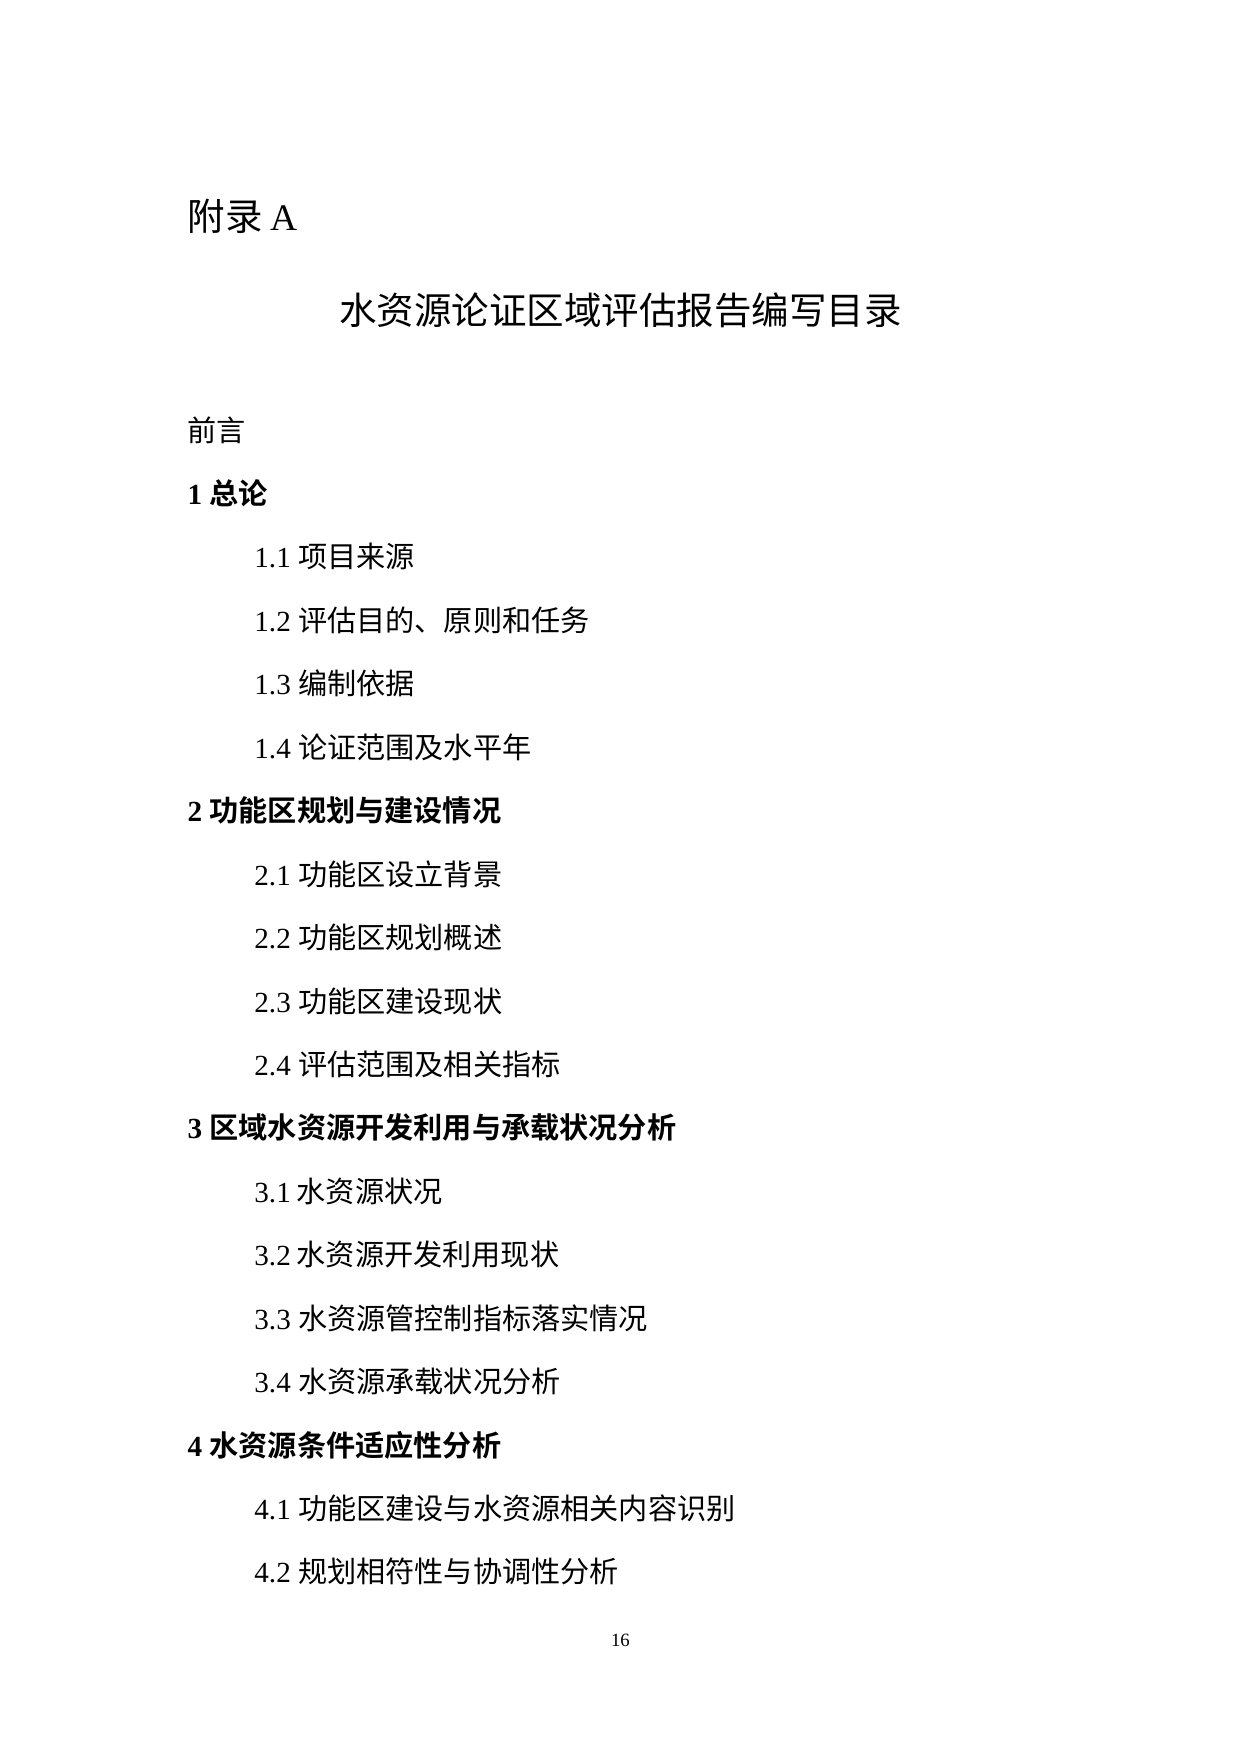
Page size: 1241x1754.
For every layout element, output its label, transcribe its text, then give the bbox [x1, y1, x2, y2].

text 1 总论 [187, 471, 1053, 513]
text 1.2 评估目的、原则和任务 [187, 597, 1053, 640]
text 1.4 论证范围及水平年 [187, 724, 1053, 767]
text 前言 [187, 407, 1053, 449]
text 4.1 功能区建设与水资源相关内容识别 [187, 1486, 1053, 1528]
text 3.4 水资源承载状况分析 [187, 1359, 1053, 1401]
text 2.1 功能区设立背景 [187, 851, 1053, 893]
text 3.3 水资源管控制指标落实情况 [187, 1295, 1053, 1338]
text 1.3 编制依据 [187, 661, 1053, 703]
text 3 区域水资源开发利用与承载状况分析 [187, 1105, 1053, 1147]
text 1.1 项目来源 [187, 534, 1053, 576]
subtitle 附录A [187, 187, 1053, 241]
text 2.2 功能区规划概述 [187, 915, 1053, 957]
text 3.1水资源状况 [187, 1168, 1053, 1211]
subtitle 水资源论证区域评估报告编写目录 [187, 281, 1053, 335]
text 2 功能区规划与建设情况 [187, 788, 1053, 830]
text 2.3 功能区建设现状 [187, 978, 1053, 1020]
text 4 水资源条件适应性分析 [187, 1422, 1053, 1464]
text 3.2水资源开发利用现状 [187, 1232, 1053, 1274]
text 2.4 评估范围及相关指标 [187, 1042, 1053, 1084]
text 4.2 规划相符性与协调性分析 [187, 1549, 1053, 1591]
